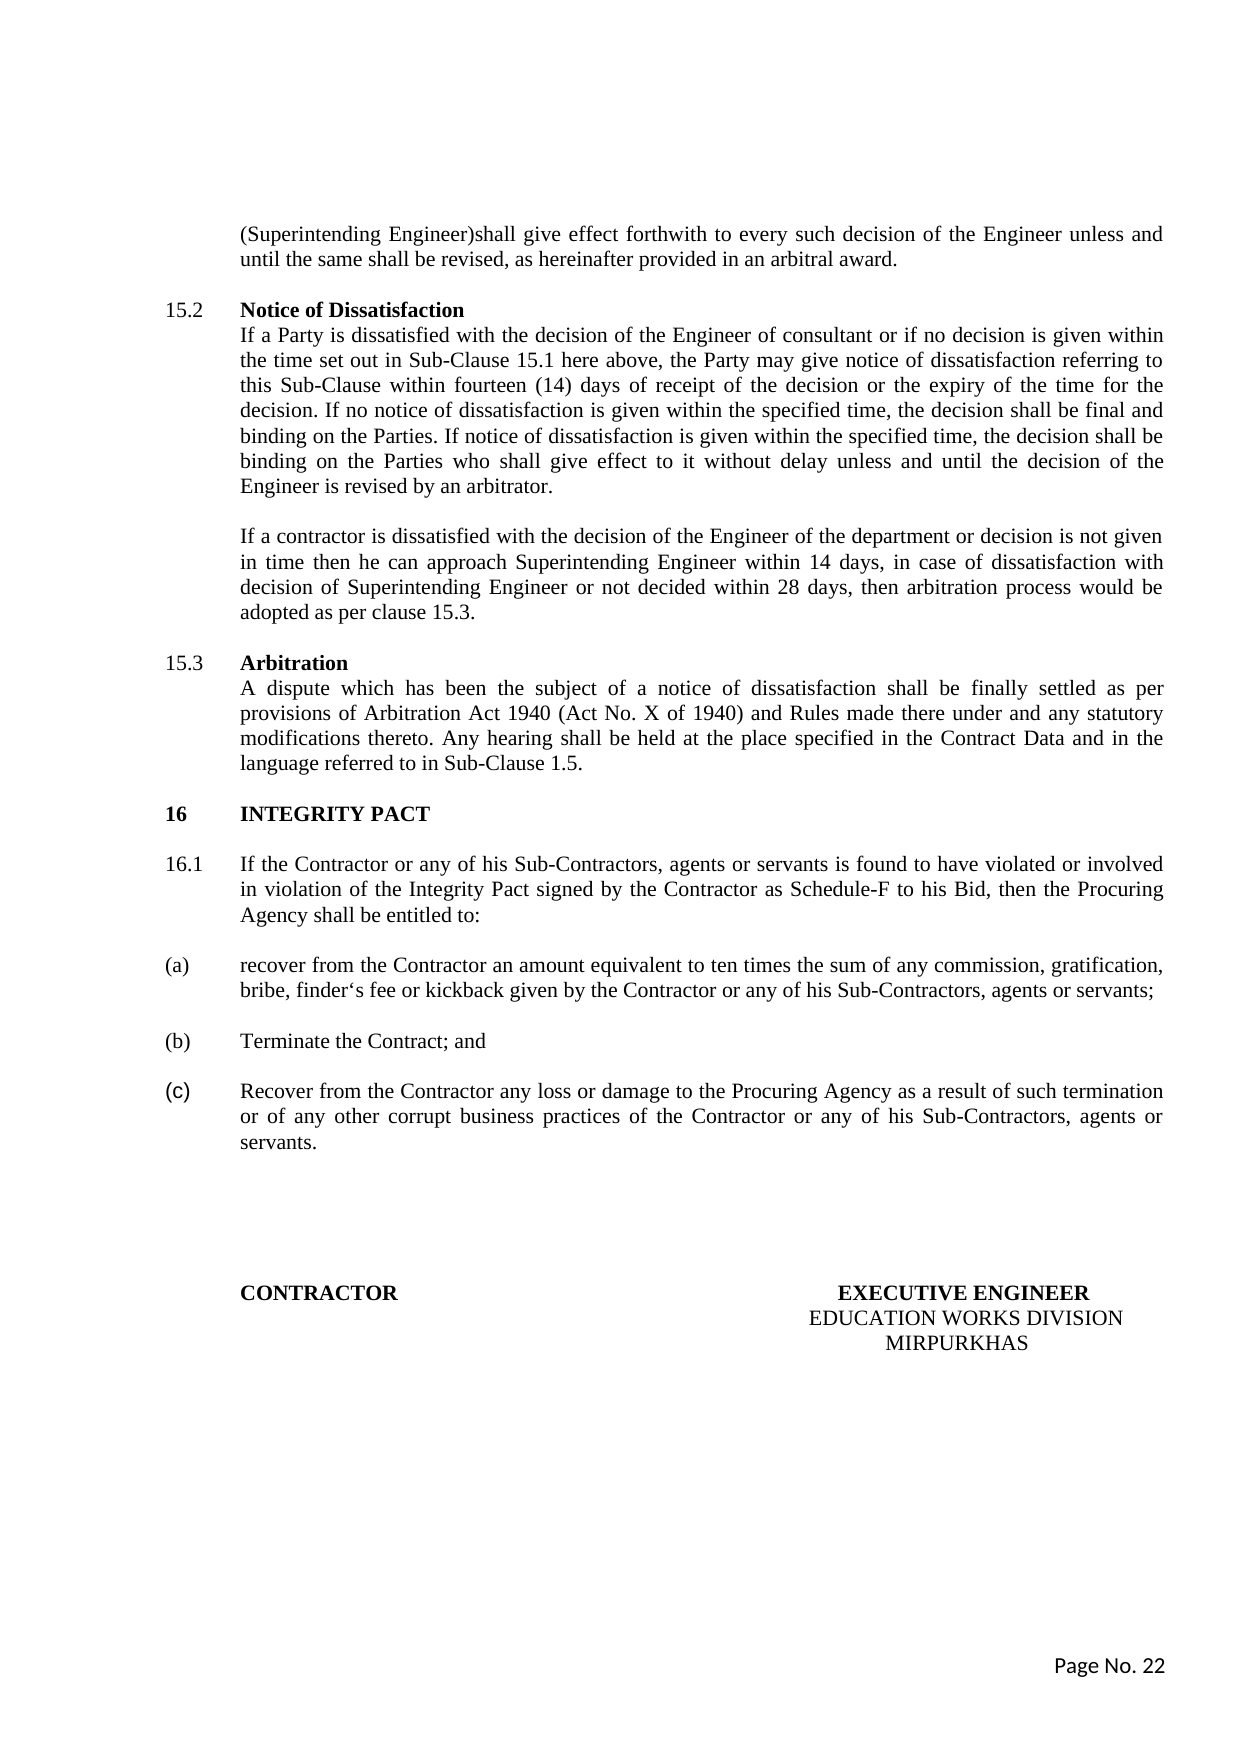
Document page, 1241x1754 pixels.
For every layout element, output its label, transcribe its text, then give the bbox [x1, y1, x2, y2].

text 15.3 Arbitration [165, 649, 1165, 675]
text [240, 221, 1165, 271]
text If a contractor is dissatisfied with the decision of the Engineer of the department or decision is not given in time then he can approach Superintending Engineer within 14 days, in case of dissatisfaction with decision of Superintending Engineer or not decided within 28 days, then arbitration process would be adopted as per clause 15.3. [240, 523, 1165, 624]
text (b) Terminate the Contract; and [165, 1028, 1165, 1053]
text 15.2 Notice of Dissatisfaction [165, 297, 1165, 322]
text (c) Recover from the Contractor any loss or damage to the Procuring Agency as a result of such termination or of any other corrupt business practices of the Contractor or any of his Sub-Contractors, agents or servants. [165, 1078, 1165, 1154]
text (a) recover from the Contractor an amount equivalent to ten times the sum of any commission, gratification, bribe, finder‘s fee or kickback given by the Contractor or any of his Sub-Contractors, agents or servants; [165, 952, 1165, 1002]
text A dispute which has been the subject of a notice of dissatisfaction shall be finally settled as per provisions of Arbitration Act 1940 (Act No. X of 1940) and Rules made there under and any statutory modifications thereto. Any hearing shall be held at the place specified in the Contract Data and in the language referred to in Sub-Clause 1.5. [240, 675, 1165, 776]
text If a Party is dissatisfied with the decision of the Engineer of consultant or if no decision is given within the time set out in Sub-Clause 15.1 here above, the Party may give notice of dissatisfaction referring to this Sub-Clause within fourteen (14) days of receipt of the decision or the expiry of the time for the decision. If no notice of dissatisfaction is given within the specified time, the decision shall be final and binding on the Parties. If notice of dissatisfaction is given within the specified time, the decision shall be binding on the Parties who shall give effect to it without delay unless and until the decision of the Engineer is revised by an arbitrator. [240, 322, 1165, 498]
text MIRPURKHAS [690, 1330, 1165, 1356]
text 16.1 If the Contractor or any of his Sub-Contractors, agents or servants is found to have violated or involved in violation of the Integrity Pact signed by the Contractor as Schedule-F to his Bid, then the Procuring Agency shall be entitled to: [165, 851, 1165, 927]
text EDUCATION WORKS DIVISION [690, 1305, 1165, 1330]
text CONTRACTOR EXECUTIVE ENGINEER [165, 1280, 1165, 1305]
text 16 INTEGRITY PACT [165, 801, 1165, 826]
